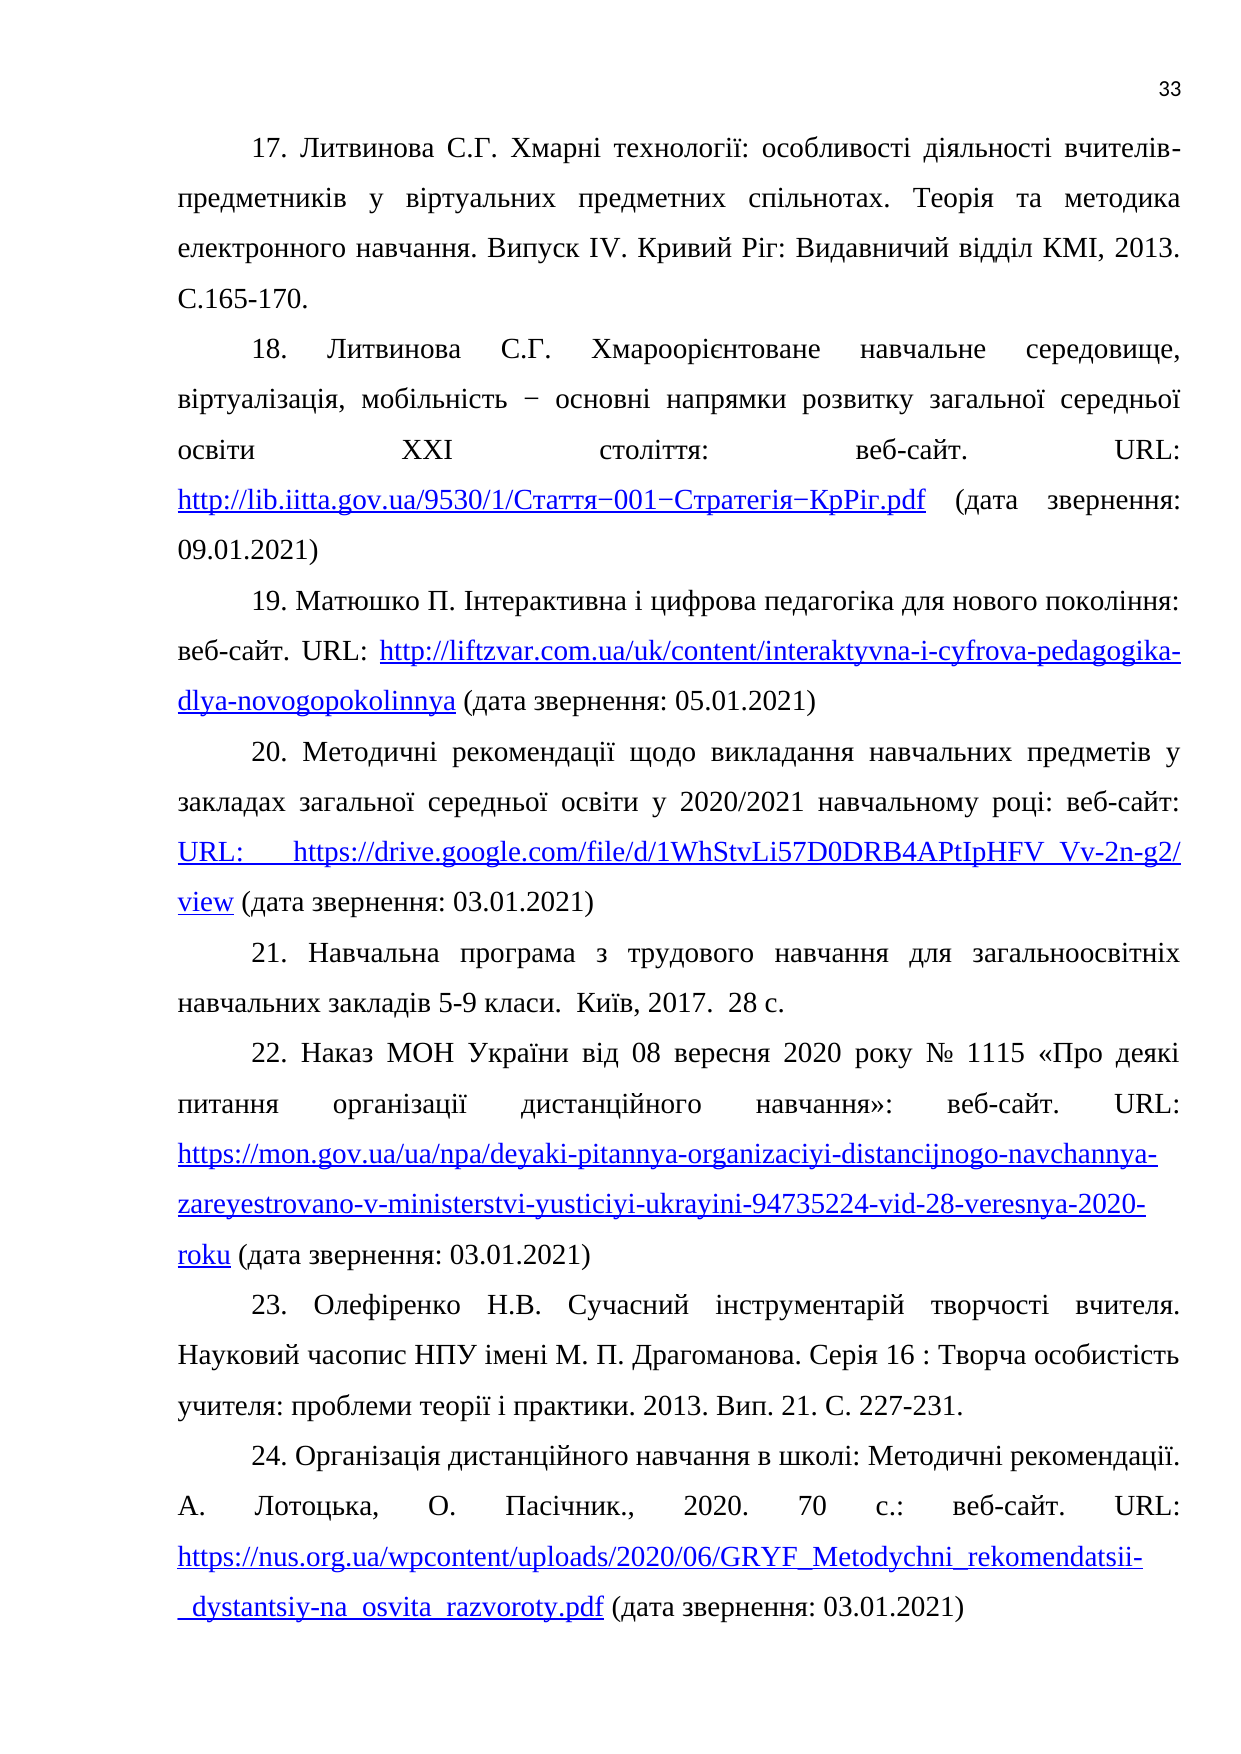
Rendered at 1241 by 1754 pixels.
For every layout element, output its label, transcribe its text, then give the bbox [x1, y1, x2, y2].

text 17. Литвинова С.Г. Хмарні технології: особливості діяльності вчителів- предметників у віртуальних предметних спільнотах. Теорія та методика електронного навчання. Випуск ІV. Кривий Ріг: Видавничий відділ КМІ, 2013. С.165-170. [177, 130, 1181, 314]
text 24. Організація дистанційного навчання в школі: Методичні рекомендації. А. Лотоцька, О. Пасічник., 2020. 70 с.: веб-сайт. URL: https://nus.org.ua/wpcontent/uploads/2020/06/GRYF_Metodychni_rekomendatsii-_dystantsiy-na_osvita_razvoroty.pdf (дата звернення: 03.01.2021) [177, 1438, 1181, 1622]
text 20. Методичні рекомендації щодо викладання навчальних предметів у закладах загальної середньої освіти у 2020/2021 навчальному році: веб-сайт: URL: https://drive.google.com/file/d/1WhStvLi57D0DRB4APtIpHFV_Vv-2n-g2/view (дата звернення: 03.01.2021) [177, 734, 1181, 863]
text 21. Навчальна програма з трудового навчання для загальноосвітніх навчальних закладів 5-9 класи. Київ, 2017. 28 с. [177, 935, 1181, 1019]
text 19. Матюшко П. Інтерактивна і цифрова педагогіка для нового покоління: веб-сайт. URL: http://liftzvar.com.ua/uk/content/interaktyvna-i-cyfrova-pedagogika-dlya-novogopokolinnya (дата звернення: 05.01.2021) [177, 583, 1181, 717]
text 20. Методичні рекомендації щодо викладання навчальних предметів у закладах загальної середньої освіти у 2020/2021 навчальному році: веб-сайт: URL: https://drive.google.com/file/d/1WhStvLi57D0DRB4APtIpHFV_Vv-2n-g2/view (дата звернення: 03.01.2021) [177, 864, 1181, 918]
text 18. Литвинова С.Г. Хмароорієнтоване навчальне середовище, віртуалізація, мобільність − основні напрямки розвитку загальної середньої освіти ХХІ століття: веб-сайт. URL: http://lib.iitta.gov.ua/9530/1/Стаття−001−Стратегія−КрРіг.pdf (дата звернення: 09.01.2021) [177, 331, 1181, 566]
text 23. Олефіренко Н.В. Сучасний інструментарій творчості вчителя. Науковий часопис НПУ імені М. П. Драгоманова. Серія 16 : Творча особистість учителя: проблеми теорії і практики. 2013. Вип. 21. С. 227-231. [177, 1287, 1181, 1421]
text 22. Наказ МОН України від 08 вересня 2020 року № 1115 «Про деякі питання організації дистанційного навчання»: веб-сайт. URL: https://mon.gov.ua/ua/npa/deyaki-pitannya-organizaciyi-distancijnogo-navchannya-zareyestrovano-v-ministerstvi-yusticiyi-ukrayini-94735224-vid-28-veresnya-2020-roku (дата звернення: 03.01.2021) [177, 1036, 1181, 1270]
